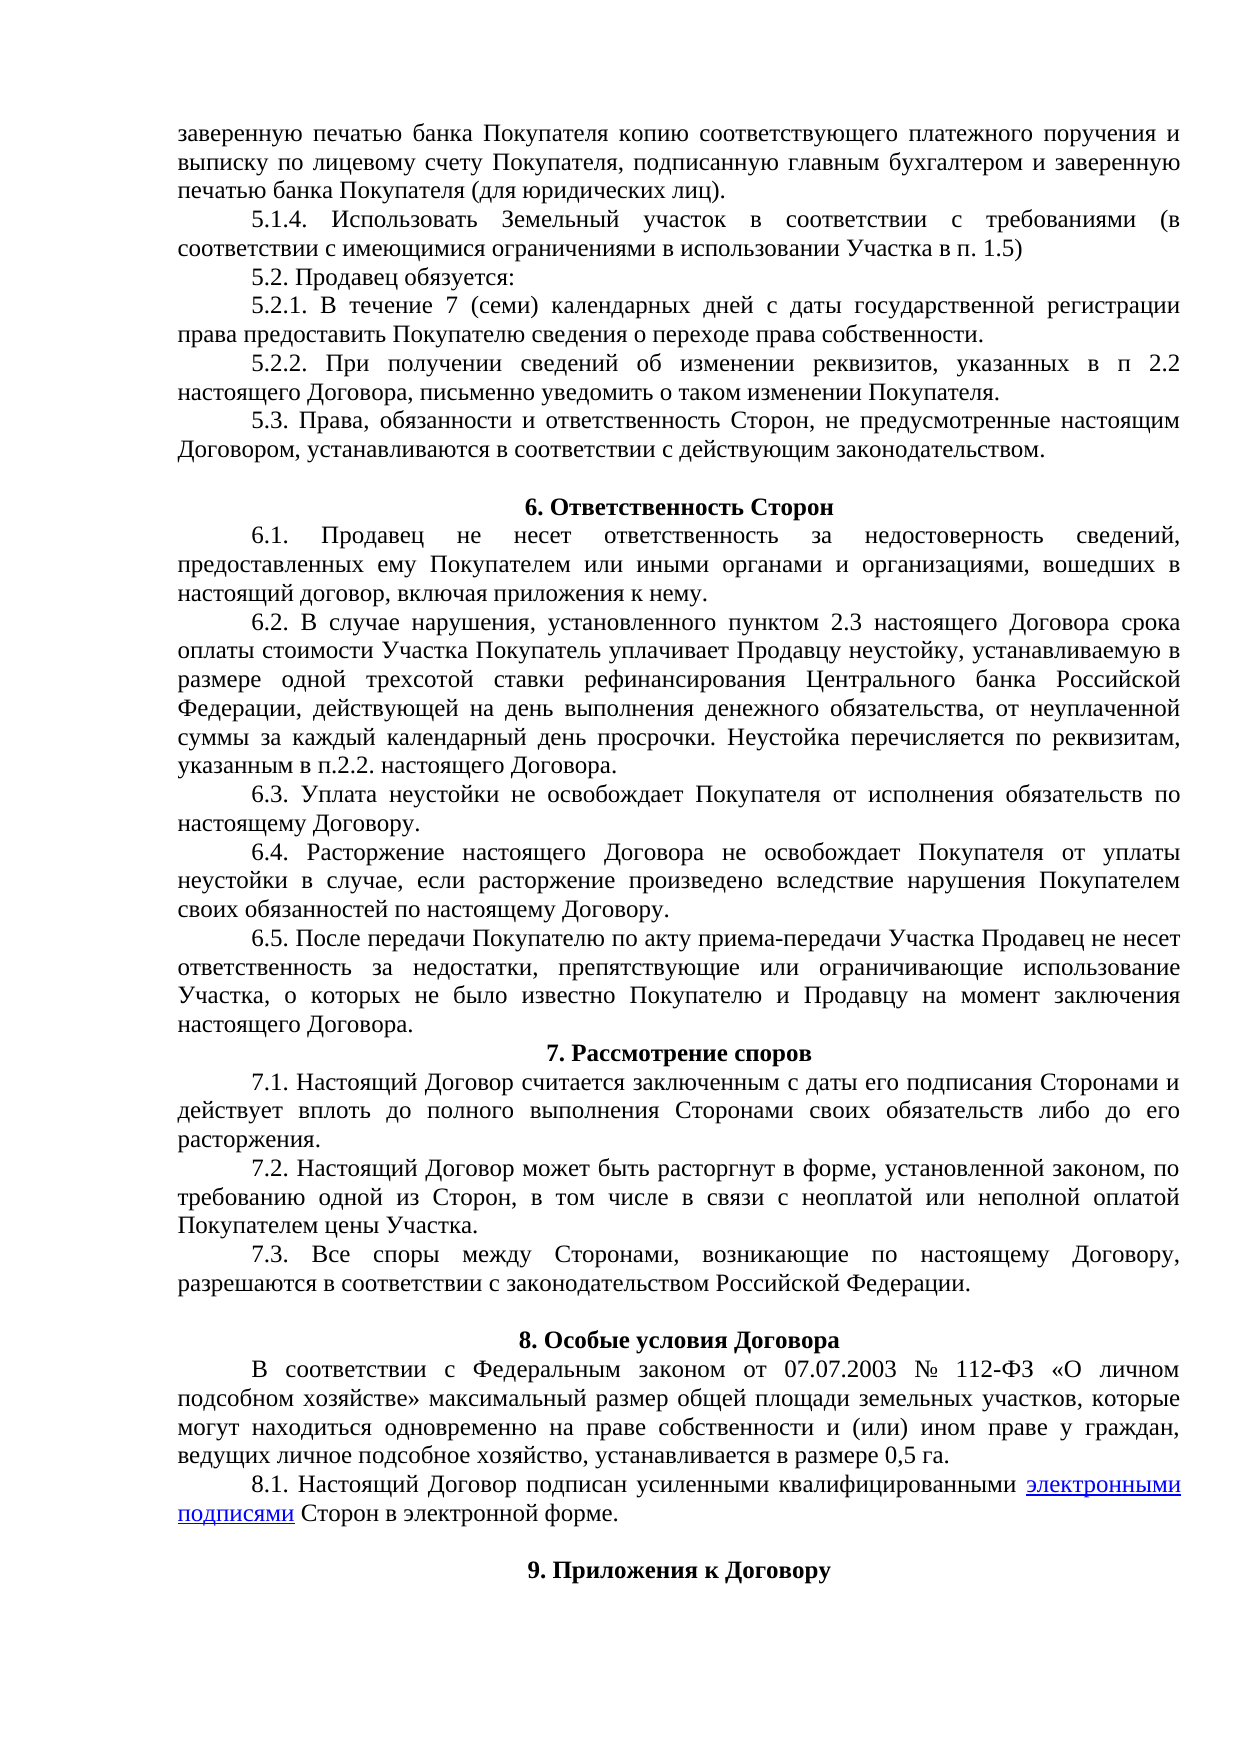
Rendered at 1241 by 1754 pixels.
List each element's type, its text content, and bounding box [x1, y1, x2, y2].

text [177, 118, 1181, 204]
text 6.4. Расторжение настоящего Договора не освобождает Покупателя от уплаты неустойки в случае, если расторжение произведено вследствие нарушения Покупателем своих обязанностей по настоящему Договору. [177, 837, 1181, 923]
text 5.3. Права, обязанности и ответственность Сторон, не предусмотренные настоящим Договором, устанавливаются в соответствии с действующим законодательством. [177, 406, 1181, 463]
text В соответствии с Федеральным законом от 07.07.2003 № 112-ФЗ «О личном подсобном хозяйстве» максимальный размер общей площади земельных участков, которые могут находиться одновременно на праве собственности и (или) ином праве у граждан, ведущих личное подсобное хозяйство, устанавливается в размере 0,5 га. [177, 1354, 1181, 1469]
text 6.1. Продавец не несет ответственность за недостоверность сведений, предоставленных ему Покупателем или иными органами и организациями, вошедших в настоящий договор, включая приложения к нему. [177, 521, 1181, 607]
text 8.1. Настоящий Договор подписан усиленными квалифицированными электронными подписями Сторон в электронной форме. [177, 1469, 1181, 1527]
text 5.1.4. Использовать Земельный участок в соответствии с требованиями (в соответствии с имеющимися ограничениями в использовании Участка в п. 1.5) [177, 204, 1181, 262]
text 6.3. Уплата неустойки не освобождает Покупателя от исполнения обязательств по настоящему Договору. [177, 779, 1181, 837]
text 6. Ответственность Сторон [177, 492, 1181, 521]
text 5.2.2. При получении сведений об изменении реквизитов, указанных в п 2.2 настоящего Договора, письменно уведомить о таком изменении Покупателя. [177, 348, 1181, 406]
text 7.1. Настоящий Договор считается заключенным с даты его подписания Сторонами и действует вплоть до полного выполнения Сторонами своих обязательств либо до его расторжения. [177, 1067, 1181, 1153]
text 9. Приложения к Договору [177, 1556, 1181, 1584]
text 6.5. После передачи Покупателю по акту приема-передачи Участка Продавец не несет ответственность за недостатки, препятствующие или ограничивающие использование Участка, о которых не было известно Покупателю и Продавцу на момент заключения настоящего Договора. [177, 923, 1181, 1038]
text 5.2.1. В течение 7 (семи) календарных дней с даты государственной регистрации права предоставить Покупателю сведения о переходе права собственности. [177, 291, 1181, 348]
text 7.2. Настоящий Договор может быть расторгнут в форме, установленной законом, по требованию одной из Сторон, в том числе в связи с неоплатой или неполной оплатой Покупателем цены Участка. [177, 1153, 1181, 1239]
text 7. Рассмотрение споров [177, 1038, 1181, 1067]
text 7.3. Все споры между Сторонами, возникающие по настоящему Договору, разрешаются в соответствии с законодательством Российской Федерации. [177, 1239, 1181, 1297]
text 5.2. Продавец обязуется: [177, 262, 1181, 291]
text 6.2. В случае нарушения, установленного пунктом 2.3 настоящего Договора срока оплаты стоимости Участка Покупатель уплачивает Продавцу неустойку, устанавливаемую в размере одной трехсотой ставки рефинансирования Центрального банка Российской Федерации, действующей на день выполнения денежного обязательства, от неуплаченной суммы за каждый календарный день просрочки. Неустойка перечисляется по реквизитам, указанным в п.2.2. настоящего Договора. [177, 607, 1181, 779]
text 8. Особые условия Договора [177, 1326, 1181, 1354]
